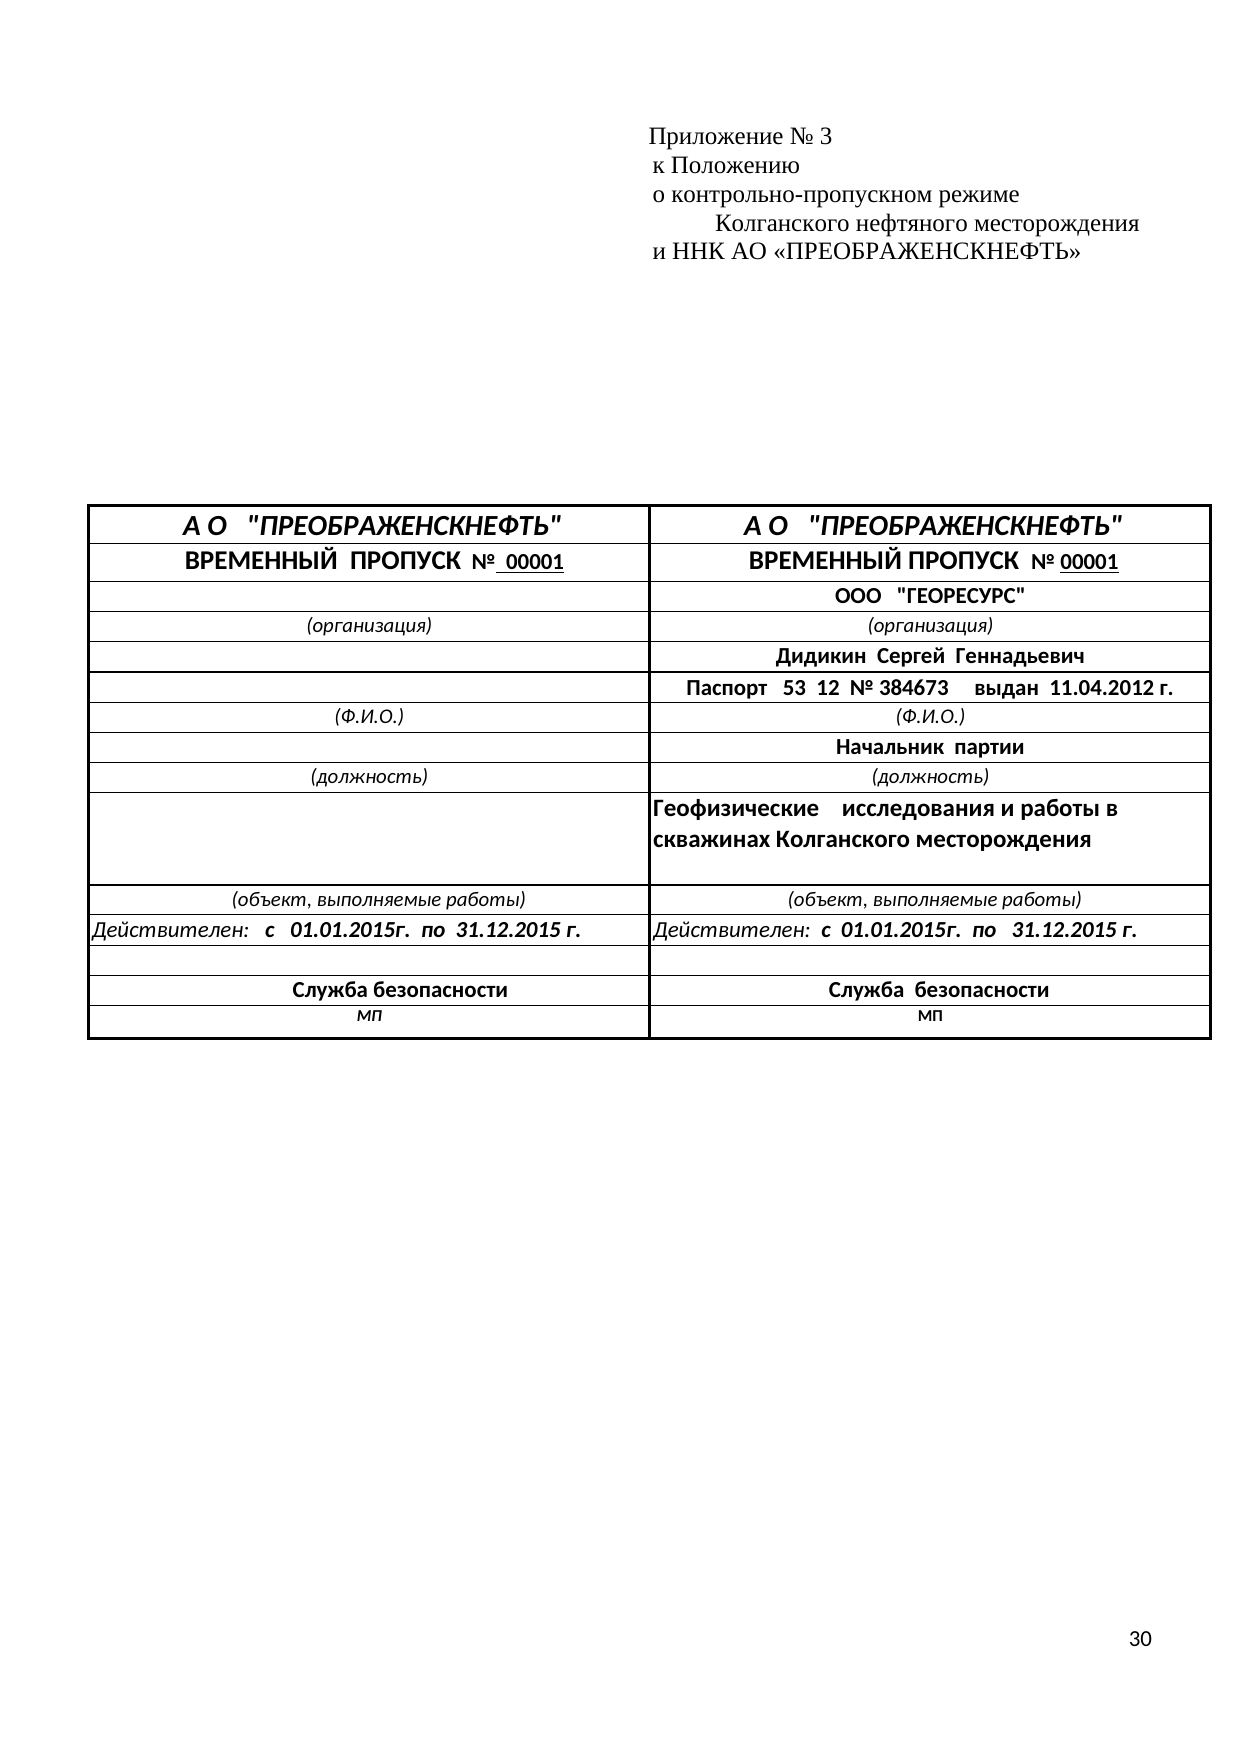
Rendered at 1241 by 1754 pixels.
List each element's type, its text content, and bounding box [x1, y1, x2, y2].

table_cell [90, 642, 648, 671]
table_cell ВРЕМЕННЫЙ ПРОПУСК № 00001 [90, 544, 648, 581]
table_cell [90, 673, 648, 701]
table_header А О "ПРЕОБРАЖЕНСКНЕФТЬ" [651, 507, 1209, 543]
table_cell Служба безопасности [651, 976, 1209, 1005]
subtitle Приложение № 3 [177, 121, 1122, 150]
table_cell (объект, выполняемые работы) [90, 886, 648, 914]
table_cell [90, 793, 648, 884]
table_cell Действителен: с 01.01.2015г. по 31.12.2015 г. [651, 915, 1209, 944]
table_cell (организация) [90, 612, 648, 641]
table_cell МП [651, 1006, 1209, 1037]
table_cell Геофизические исследования и работы в скважинах Колганского месторождения [651, 793, 1209, 884]
table_cell МП [90, 1006, 648, 1037]
table_cell (Ф.И.О.) [90, 703, 648, 732]
text о контрольно-пропускном режиме [177, 179, 1152, 208]
table_cell Действителен: с 01.01.2015г. по 31.12.2015 г. [90, 915, 648, 944]
text и ННК АО «ПРЕОБРАЖЕНСКНЕФТЬ» [177, 236, 1152, 265]
table_cell [90, 582, 648, 611]
text Колганского нефтяного месторождения [177, 208, 1152, 236]
table_cell Дидикин Сергей Геннадьевич [651, 642, 1209, 671]
table_cell [90, 946, 648, 975]
table_cell (должность) [651, 763, 1209, 792]
table_cell ВРЕМЕННЫЙ ПРОПУСК № 00001 [651, 544, 1209, 581]
table_cell (Ф.И.О.) [651, 703, 1209, 732]
table_cell (объект, выполняемые работы) [651, 886, 1209, 914]
table_cell (организация) [651, 612, 1209, 641]
text к Положению [177, 150, 1152, 179]
table_cell Паспорт 53 12 № 384673 выдан 11.04.2012 г. [651, 673, 1209, 701]
table_header А О "ПРЕОБРАЖЕНСКНЕФТЬ" [90, 507, 648, 543]
table_cell ООО "ГЕОРЕСУРС" [651, 582, 1209, 611]
table_cell Служба безопасности [90, 976, 648, 1005]
table_cell [651, 946, 1209, 975]
table_cell Начальник партии [651, 733, 1209, 762]
table_cell [90, 733, 648, 762]
table_cell (должность) [90, 763, 648, 792]
